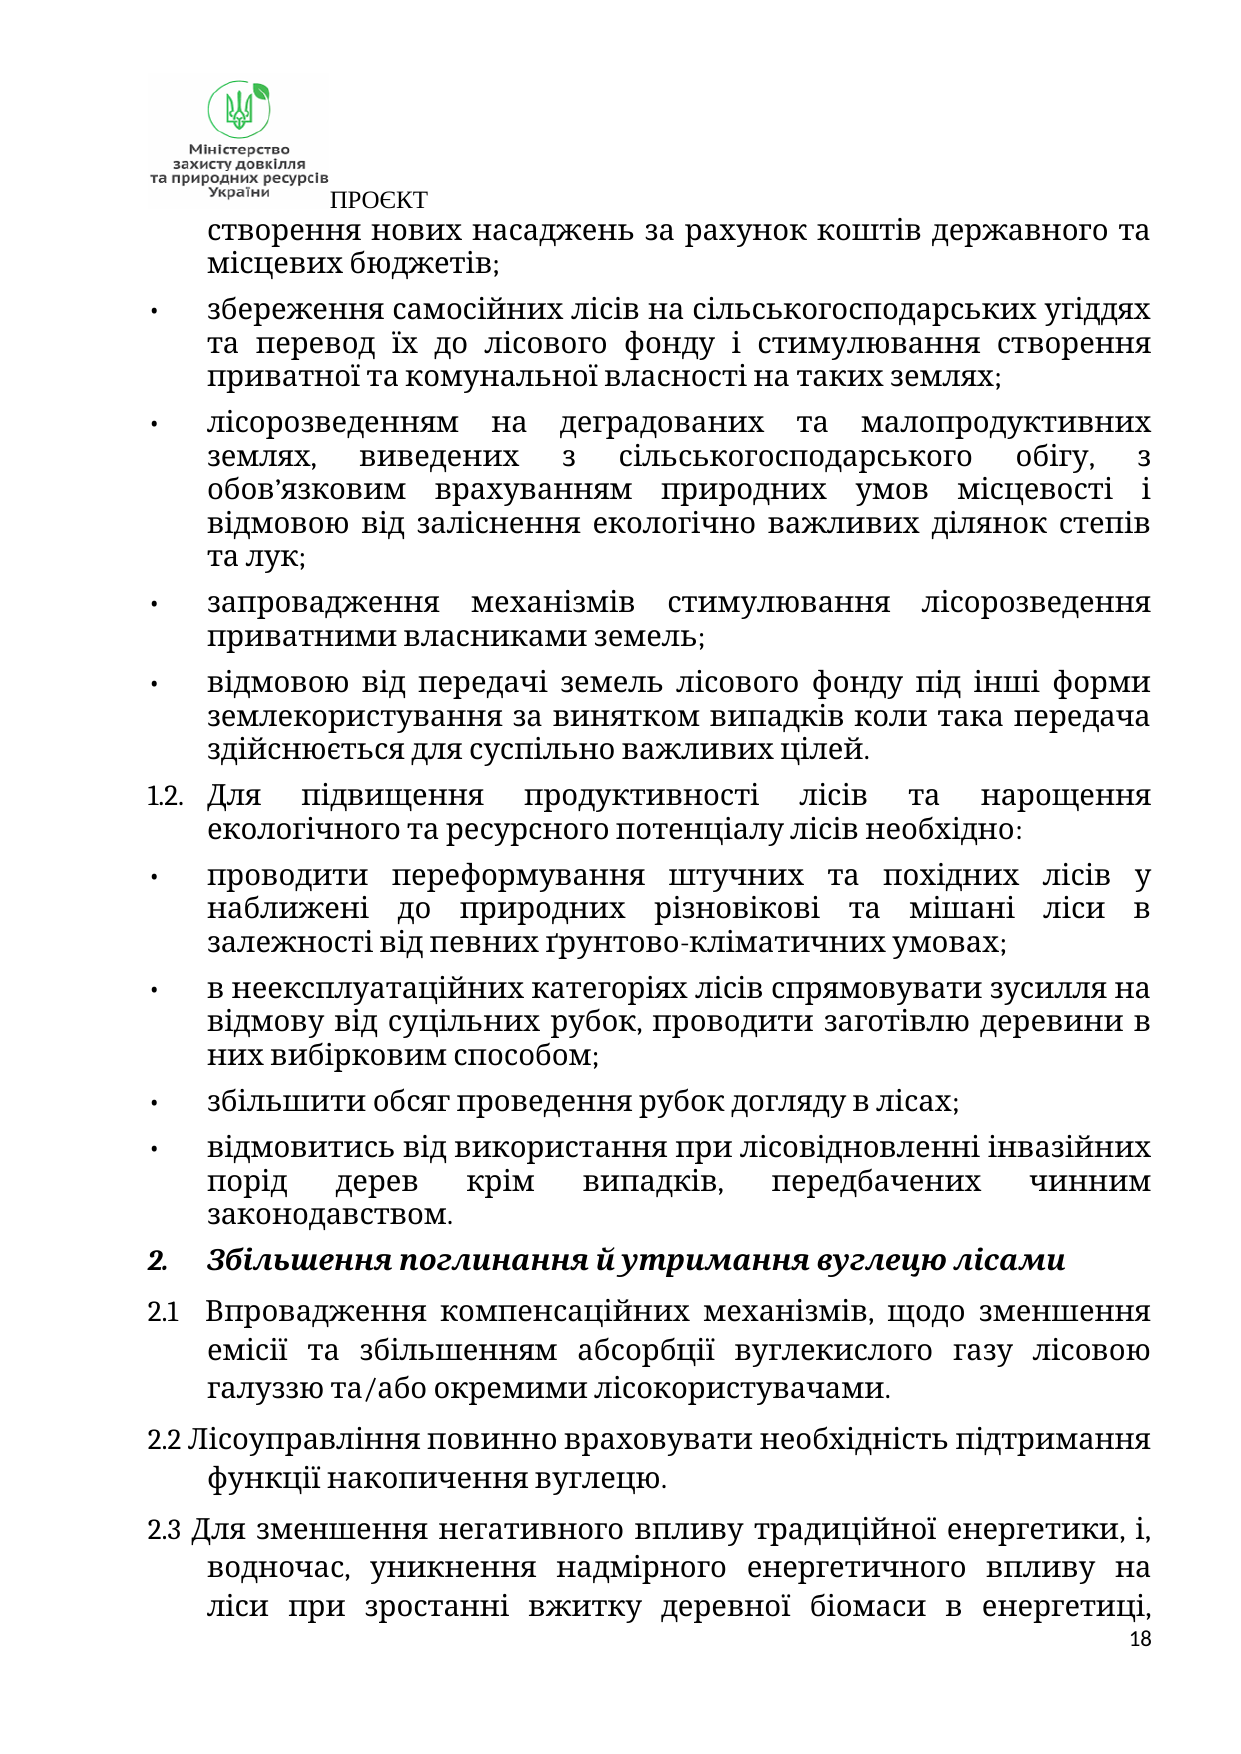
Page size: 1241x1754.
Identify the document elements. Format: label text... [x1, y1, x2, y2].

list проводити переформування штучних та похідних лісів у наближені до природних різновікові та мішані ліси в залежності від певних ґрунтово-кліматичних умовах; [148, 859, 1152, 959]
text 2. Збільшення поглинання й утримання вуглецю лісами [148, 1244, 1152, 1278]
list запровадження механізмів стимулювання лісорозведення приватними власниками земель; [148, 587, 1152, 654]
text 2.2 Лісоуправління повинно враховувати необхідність підтримання функції накопичення вуглецю. [148, 1423, 1152, 1496]
list збереження самосійних лісів на сільськогосподарських угіддях та перевод їх до лісового фонду і стимулювання створення приватної та комунальної власності на таких землях; [148, 293, 1152, 394]
list відмовитись від використання при лісовідновленні інвазійних порід дерев крім випадків, передбачених чинним законодавством. [148, 1131, 1152, 1232]
list лісорозведенням на деградованих та малопродуктивних землях, виведених з сільськогосподарського обігу, з обов’язковим врахуванням природних умов місцевості і відмовою від заліснення екологічно важливих ділянок степів та лук; [148, 406, 1152, 574]
list Для підвищення продуктивності лісів та нарощення екологічного та ресурсного потенціалу лісів необхідно: [148, 779, 1152, 846]
list збільшити обсяг проведення рубок догляду в лісах; [148, 1085, 1152, 1119]
picture [147, 73, 330, 209]
text 2.1 Впровадження компенсаційних механізмів, щодо зменшення емісії та збільшенням абсорбції вуглекислого газу лісовою галуззю та/або окремими лісокористувачами. [148, 1295, 1152, 1406]
list в неексплуатаційних категоріях лісів спрямовувати зусилля на відмову від суцільних рубок, проводити заготівлю деревини в них вибірковим способом; [148, 972, 1152, 1073]
list відмовою від передачі земель лісового фонду під інші форми землекористування за винятком випадків коли така передача здійснюється для суспільно важливих цілей. [148, 666, 1152, 767]
